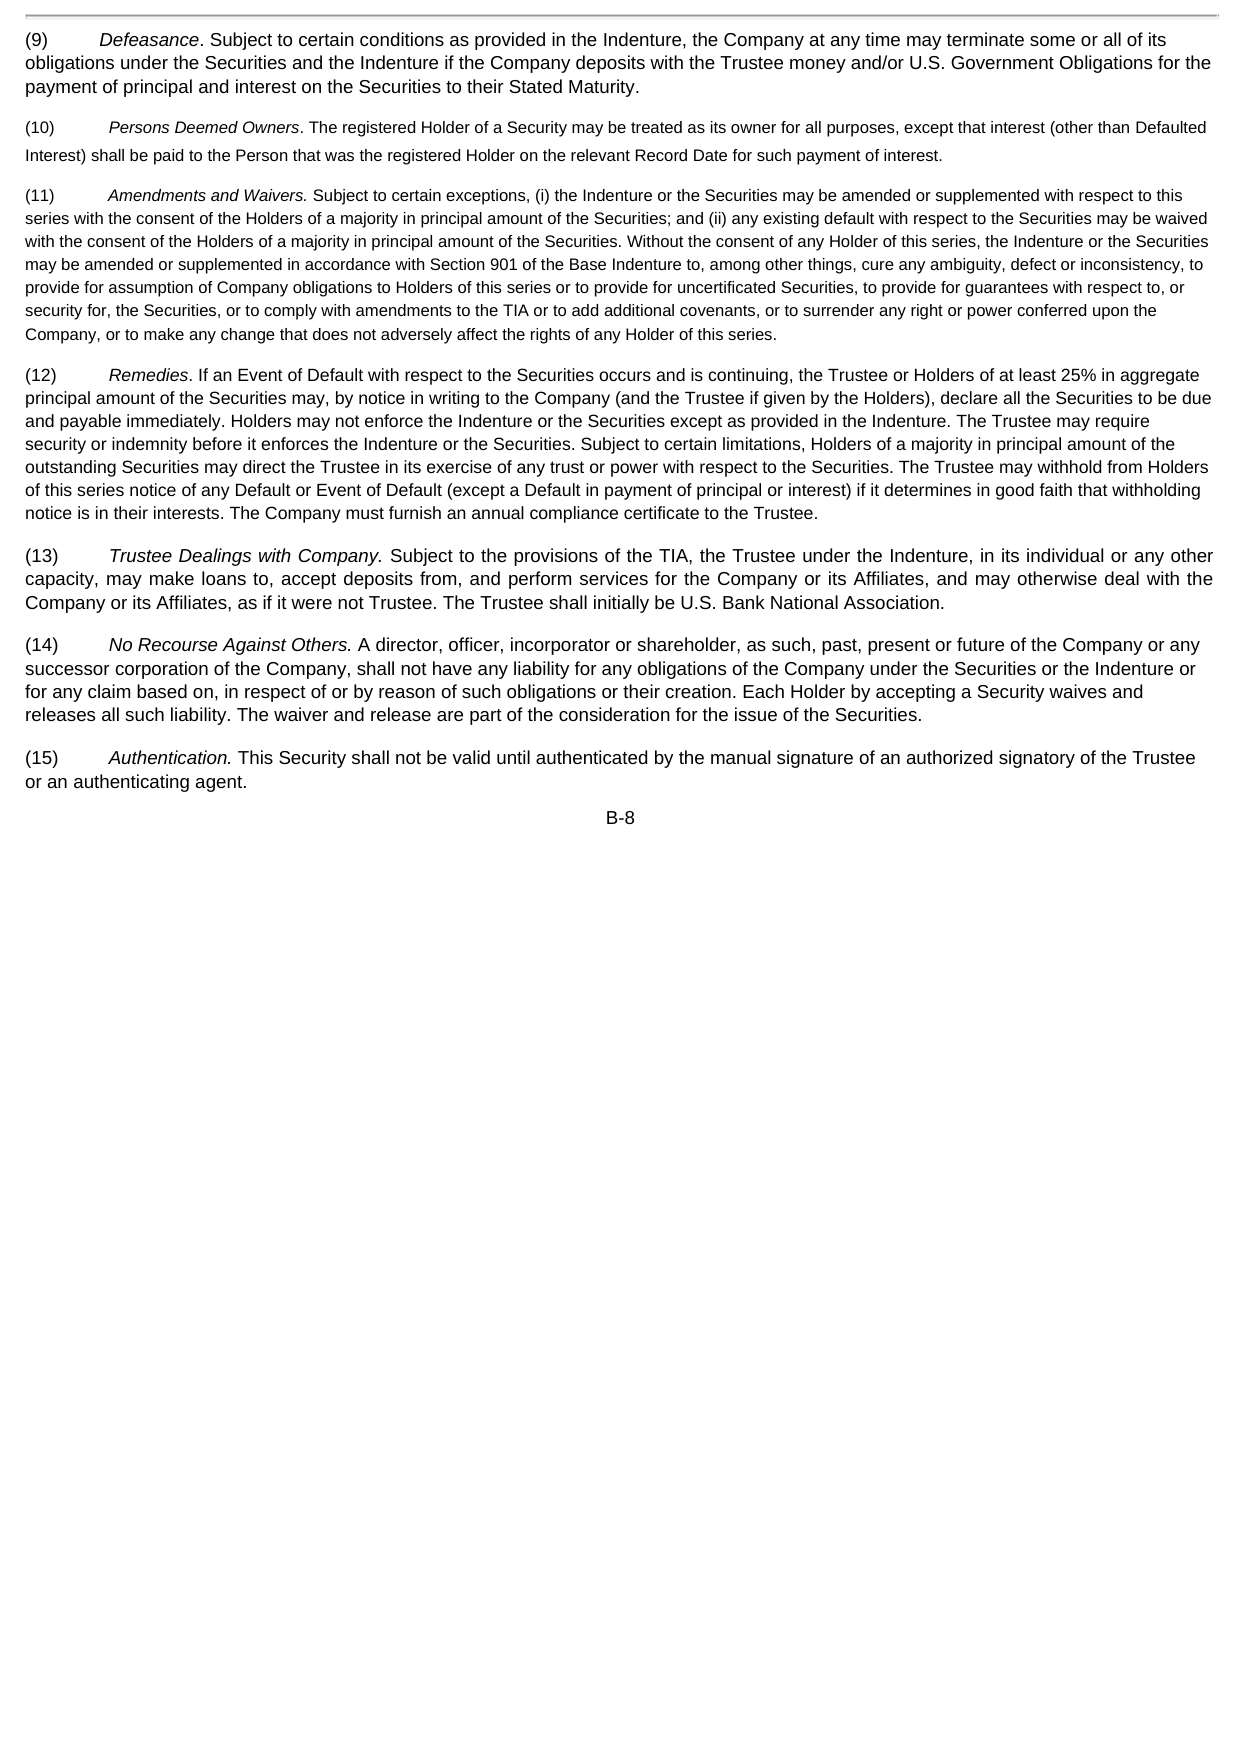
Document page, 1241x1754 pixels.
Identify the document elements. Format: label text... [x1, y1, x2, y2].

list Authentication. This Security shall not be valid until authenticated by the manual signature of an authorized signatory of the Trustee or an authenticating agent. [25, 746, 1215, 793]
list Defeasance. Subject to certain conditions as provided in the Indenture, the Company at any time may terminate some or all of its obligations under the Securities and the Indenture if the Company deposits with the Trustee money and/or U.S. Government Obligations for the payment of principal and interest on the Securities to their Stated Maturity. [25, 28, 1215, 97]
list Persons Deemed Owners. The registered Holder of a Security may be treated as its owner for all purposes, except that interest (other than Defaulted Interest) shall be paid to the Person that was the registered Holder on the relevant Record Date for such payment of interest. [25, 118, 1215, 165]
list Amendments and Waivers. Subject to certain exceptions, (i) the Indenture or the Securities may be amended or supplemented with respect to this series with the consent of the Holders of a majority in principal amount of the Securities; and (ii) any existing default with respect to the Securities may be waived with the consent of the Holders of a majority in principal amount of the Securities. Without the consent of any Holder of this series, the Indenture or the Securities may be amended or supplemented in accordance with Section 901 of the Base Indenture to, among other things, cure any ambiguity, defect or inconsistency, to provide for assumption of Company obligations to Holders of this series or to provide for uncertificated Securities, to provide for guarantees with respect to, or security for, the Securities, or to comply with amendments to the TIA or to add additional covenants, or to surrender any right or power conferred upon the Company, or to make any change that does not adversely affect the rights of any Holder of this series. [25, 186, 1215, 343]
list No Recourse Against Others. A director, officer, incorporator or shareholder, as such, past, present or future of the Company or any successor corporation of the Company, shall not have any liability for any obligations of the Company under the Securities or the Indenture or for any claim based on, in respect of or by reason of such obligations or their creation. Each Holder by accepting a Security waives and releases all such liability. The waiver and release are part of the consideration for the issue of the Securities. [25, 634, 1215, 725]
list Trustee Dealings with Company. Subject to the provisions of the TIA, the Trustee under the Indenture, in its individual or any other capacity, may make loans to, accept deposits from, and perform services for the Company or its Affiliates, and may otherwise deal with the Company or its Affiliates, as if it were not Trustee. The Trustee shall initially be U.S. Bank National Association. [25, 544, 1215, 613]
picture [23, 14, 1220, 21]
list Remedies. If an Event of Default with respect to the Securities occurs and is continuing, the Trustee or Holders of at least 25% in aggregate principal amount of the Securities may, by notice in writing to the Company (and the Trustee if given by the Holders), declare all the Securities to be due and payable immediately. Holders may not enforce the Indenture or the Securities except as provided in the Indenture. The Trustee may require security or indemnity before it enforces the Indenture or the Securities. Subject to certain limitations, Holders of a majority in principal amount of the outstanding Securities may direct the Trustee in its exercise of any trust or power with respect to the Securities. The Trustee may withhold from Holders of this series notice of any Default or Event of Default (except a Default in payment of principal or interest) if it determines in good faith that withholding notice is in their interests. The Company must furnish an annual compliance certificate to the Trustee. [25, 365, 1215, 523]
text B-8 [25, 807, 1215, 828]
